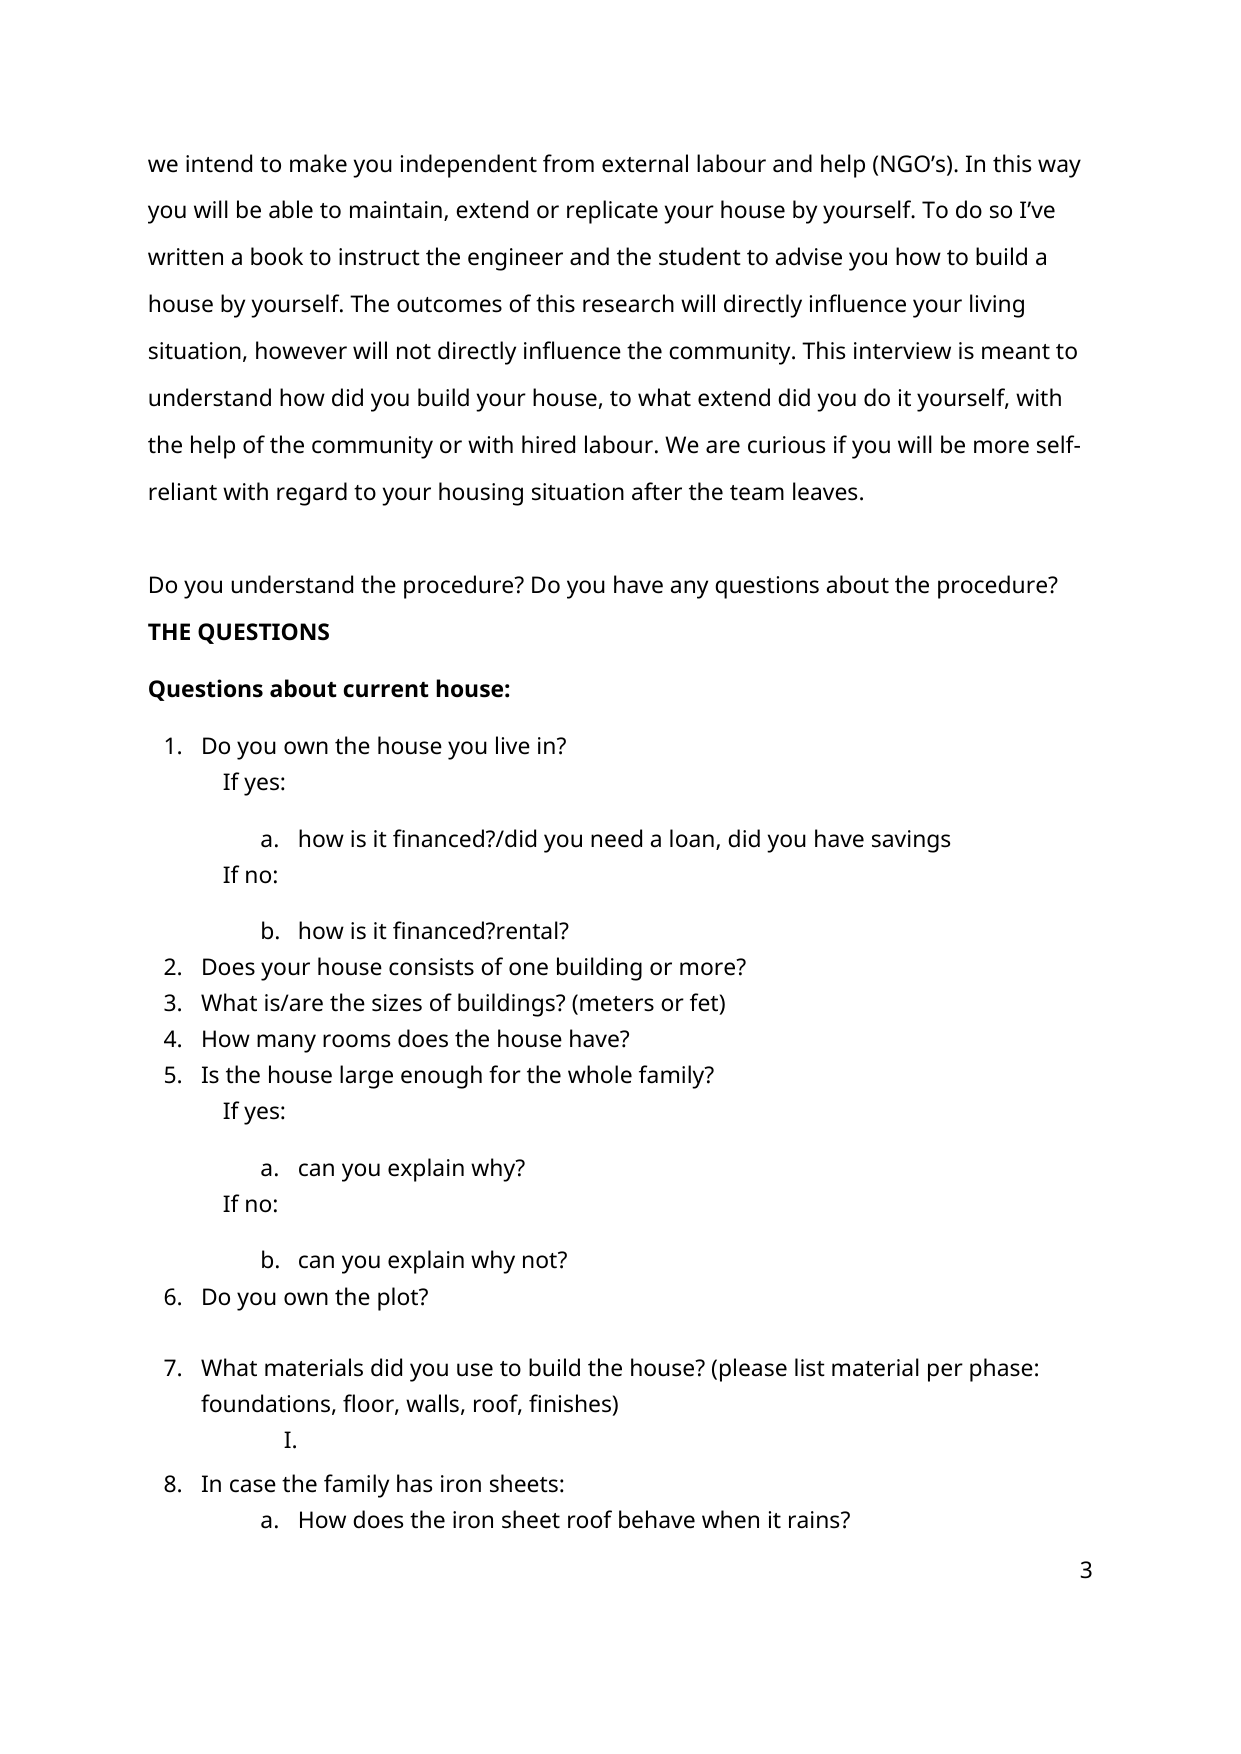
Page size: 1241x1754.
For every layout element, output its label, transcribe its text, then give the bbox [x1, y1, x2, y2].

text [148, 148, 1093, 507]
list How many rooms does the house have? [163, 1023, 1093, 1054]
text If no: [223, 858, 1093, 890]
list What is/are the sizes of buildings? (meters or fet) [163, 987, 1093, 1018]
list Do you own the plot? [163, 1280, 1093, 1312]
list How does the iron sheet roof behave when it rains? [260, 1504, 1093, 1536]
text Do you understand the procedure? Do you have any questions about the procedure? [148, 569, 1093, 601]
list In case the family has iron sheets: [163, 1468, 1093, 1500]
list Does your house consists of one building or more? [163, 951, 1093, 982]
text If yes: [223, 1095, 1093, 1126]
list Do you own the house you live in? [163, 730, 1093, 761]
text If yes: [223, 766, 1093, 797]
text If no: [223, 1188, 1093, 1219]
text THE QUESTIONS [148, 616, 1093, 648]
list What materials did you use to build the house? (please list material per phase: foundations, floor, walls, roof, finishes) [163, 1352, 1093, 1419]
text Questions about current house: [148, 673, 1093, 704]
list how is it financed?/did you need a loan, did you have savings [260, 823, 1093, 854]
list how is it financed?rental? [260, 915, 1093, 947]
list can you explain why? [260, 1152, 1093, 1183]
list can you explain why not? [260, 1244, 1093, 1276]
list Is the house large enough for the whole family? [163, 1059, 1093, 1090]
